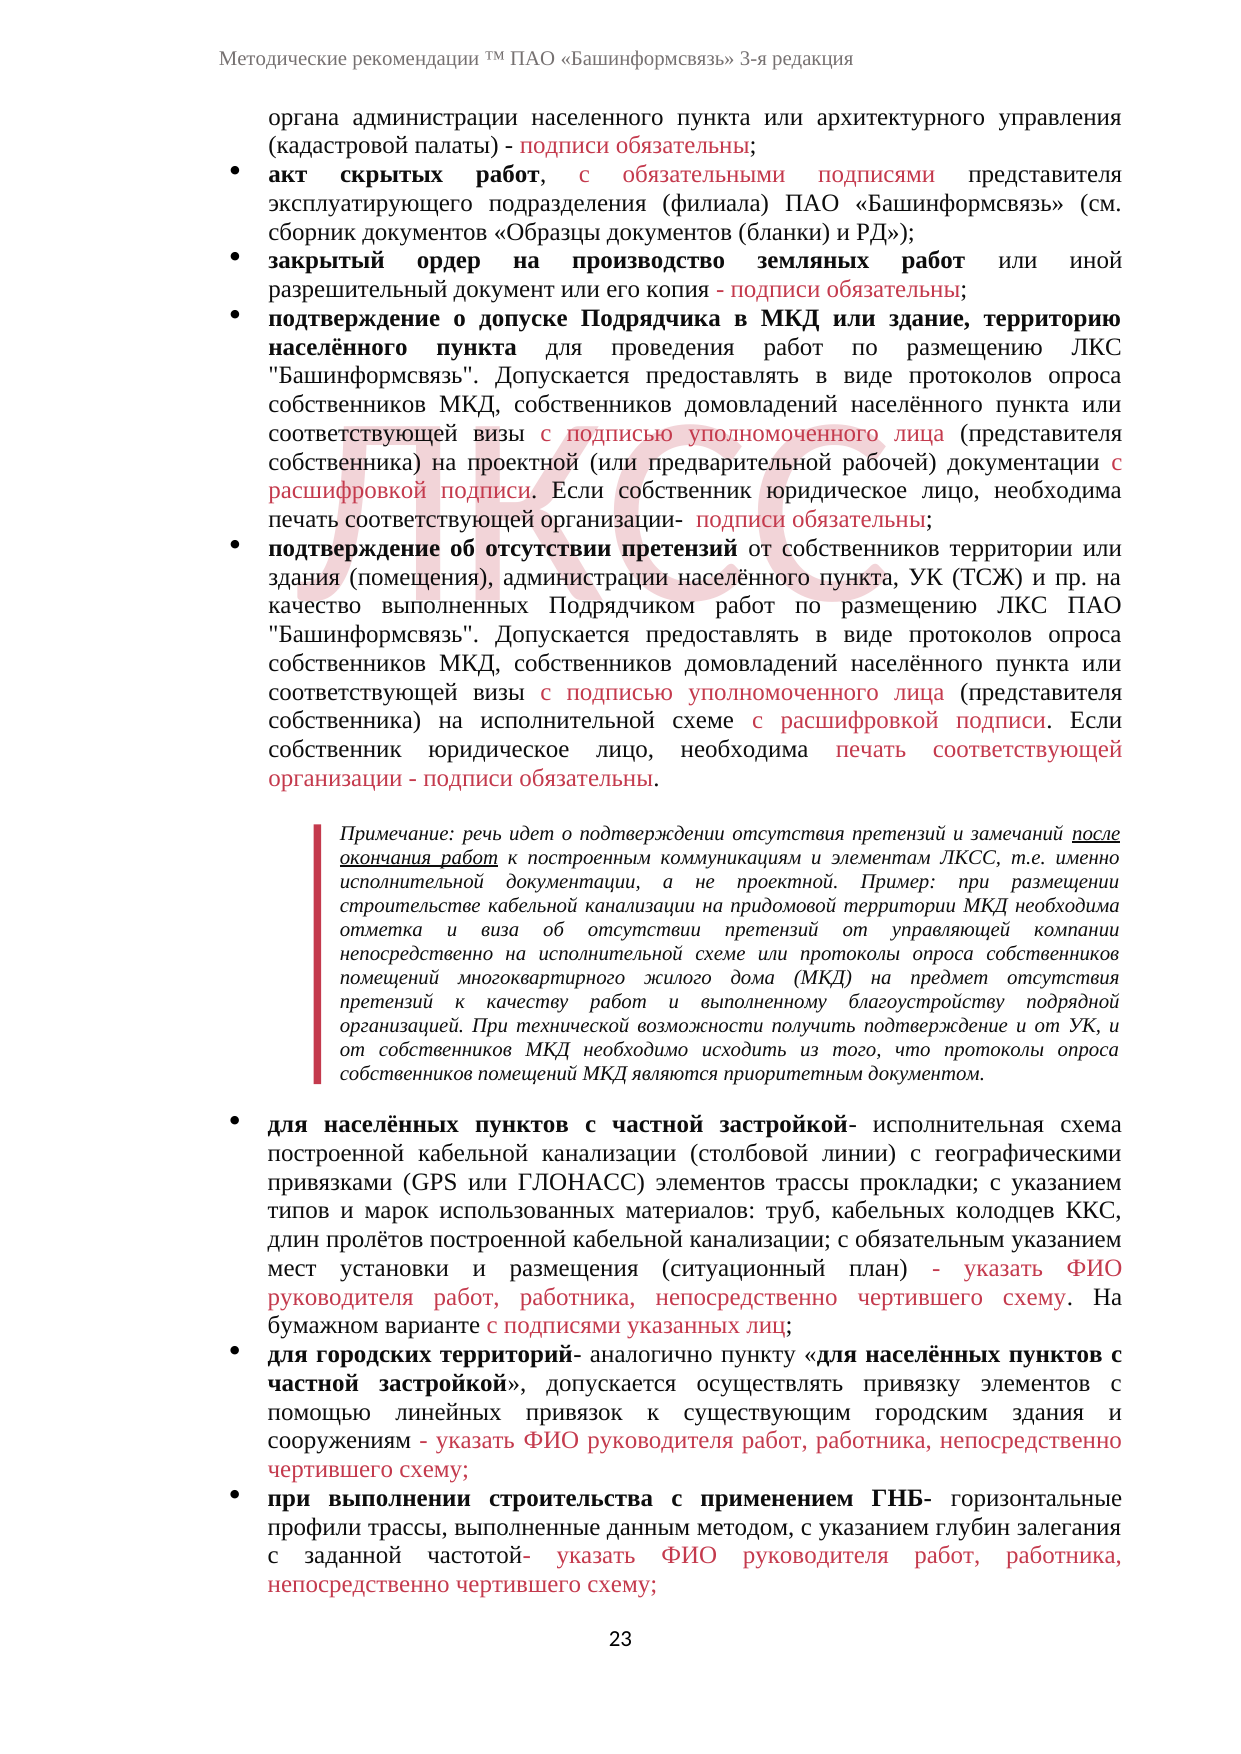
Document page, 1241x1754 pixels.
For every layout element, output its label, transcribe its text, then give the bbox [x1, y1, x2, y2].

text Примечание: речь идет о подтверждении отсутствия претензий и замечаний после окончания работ к построенным коммуникациям и элементам ЛКСС, т.е. именно исполнительной документации, а не проектной. Пример: при размещении строительстве кабельной канализации на придомовой территории МКД необходима отметка и виза об отсутствии претензий от управляющей компании непосредственно на исполнительной схеме или протоколы опроса собственников помещений многоквартирного жилого дома (МКД) на предмет отсутствия претензий к качеству работ и выполненному благоустройству подрядной организацией. При технической возможности получить подтверждение и от УК, и от собственников МКД необходимо исходить из того, что протоколы опроса собственников помещений МКД являются приоритетным документом. [339, 821, 1122, 1085]
list для населённых пунктов с частной застройкой- исполнительная схема построенной кабельной канализации (столбовой линии) с географическими привязками (GPS или ГЛОНАСС) элементов трассы прокладки; с указанием типов и марок использованных материалов: труб, кабельных колодцев ККС, длин пролётов построенной кабельной канализации; с обязательным указанием мест установки и размещения (ситуационный план) - указать ФИО руководителя работ, работника, непосредственно чертившего схему. На бумажном варианте с подписями указанных лиц; [230, 1109, 1122, 1339]
list подтверждение об отсутствии претензий от собственников территории или здания (помещения), администрации населённого пункта, УК (ТСЖ) и пр. на качество выполненных Подрядчиком работ по размещению ЛКС ПАО "Башинформсвязь". Допускается предоставлять в виде протоколов опроса собственников МКД, собственников домовладений населённого пункта или соответствующей визы с подписью уполномоченного лица (представителя собственника) на исполнительной схеме с расшифровкой подписи. Если собственник юридическое лицо, необходима печать соответствующей организации - подписи обязательны. [231, 533, 1122, 792]
list подтверждение о допуске Подрядчика в МКД или здание, территорию населённого пункта для проведения работ по размещению ЛКС "Башинформсвязь". Допускается предоставлять в виде протоколов опроса собственников МКД, собственников домовладений населённого пункта или соответствующей визы с подписью уполномоченного лица (представителя собственника) на проектной (или предварительной рабочей) документации с расшифровкой подписи. Если собственник юридическое лицо, необходима печать соответствующей организации- подписи обязательны; [231, 303, 1122, 533]
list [231, 102, 1122, 159]
list закрытый ордер на производство земляных работ или иной разрешительный документ или его копия - подписи обязательны; [231, 246, 1122, 303]
list для городских территорий- аналогично пункту «для населённых пунктов с частной застройкой», допускается осуществлять привязку элементов с помощью линейных привязок к существующим городским здания и сооружениям - указать ФИО руководителя работ, работника, непосредственно чертившего схему; [230, 1339, 1122, 1483]
list акт скрытых работ, с обязательными подписями представителя эксплуатирующего подразделения (филиала) ПАО «Башинформсвязь» (см. сборник документов «Образцы документов (бланки) и РД»); [231, 159, 1122, 246]
list при выполнении строительства с применением ГНБ- горизонтальные профили трассы, выполненные данным методом, с указанием глубин залегания с заданной частотой- указать ФИО руководителя работ, работника, непосредственно чертившего схему; [230, 1483, 1122, 1598]
